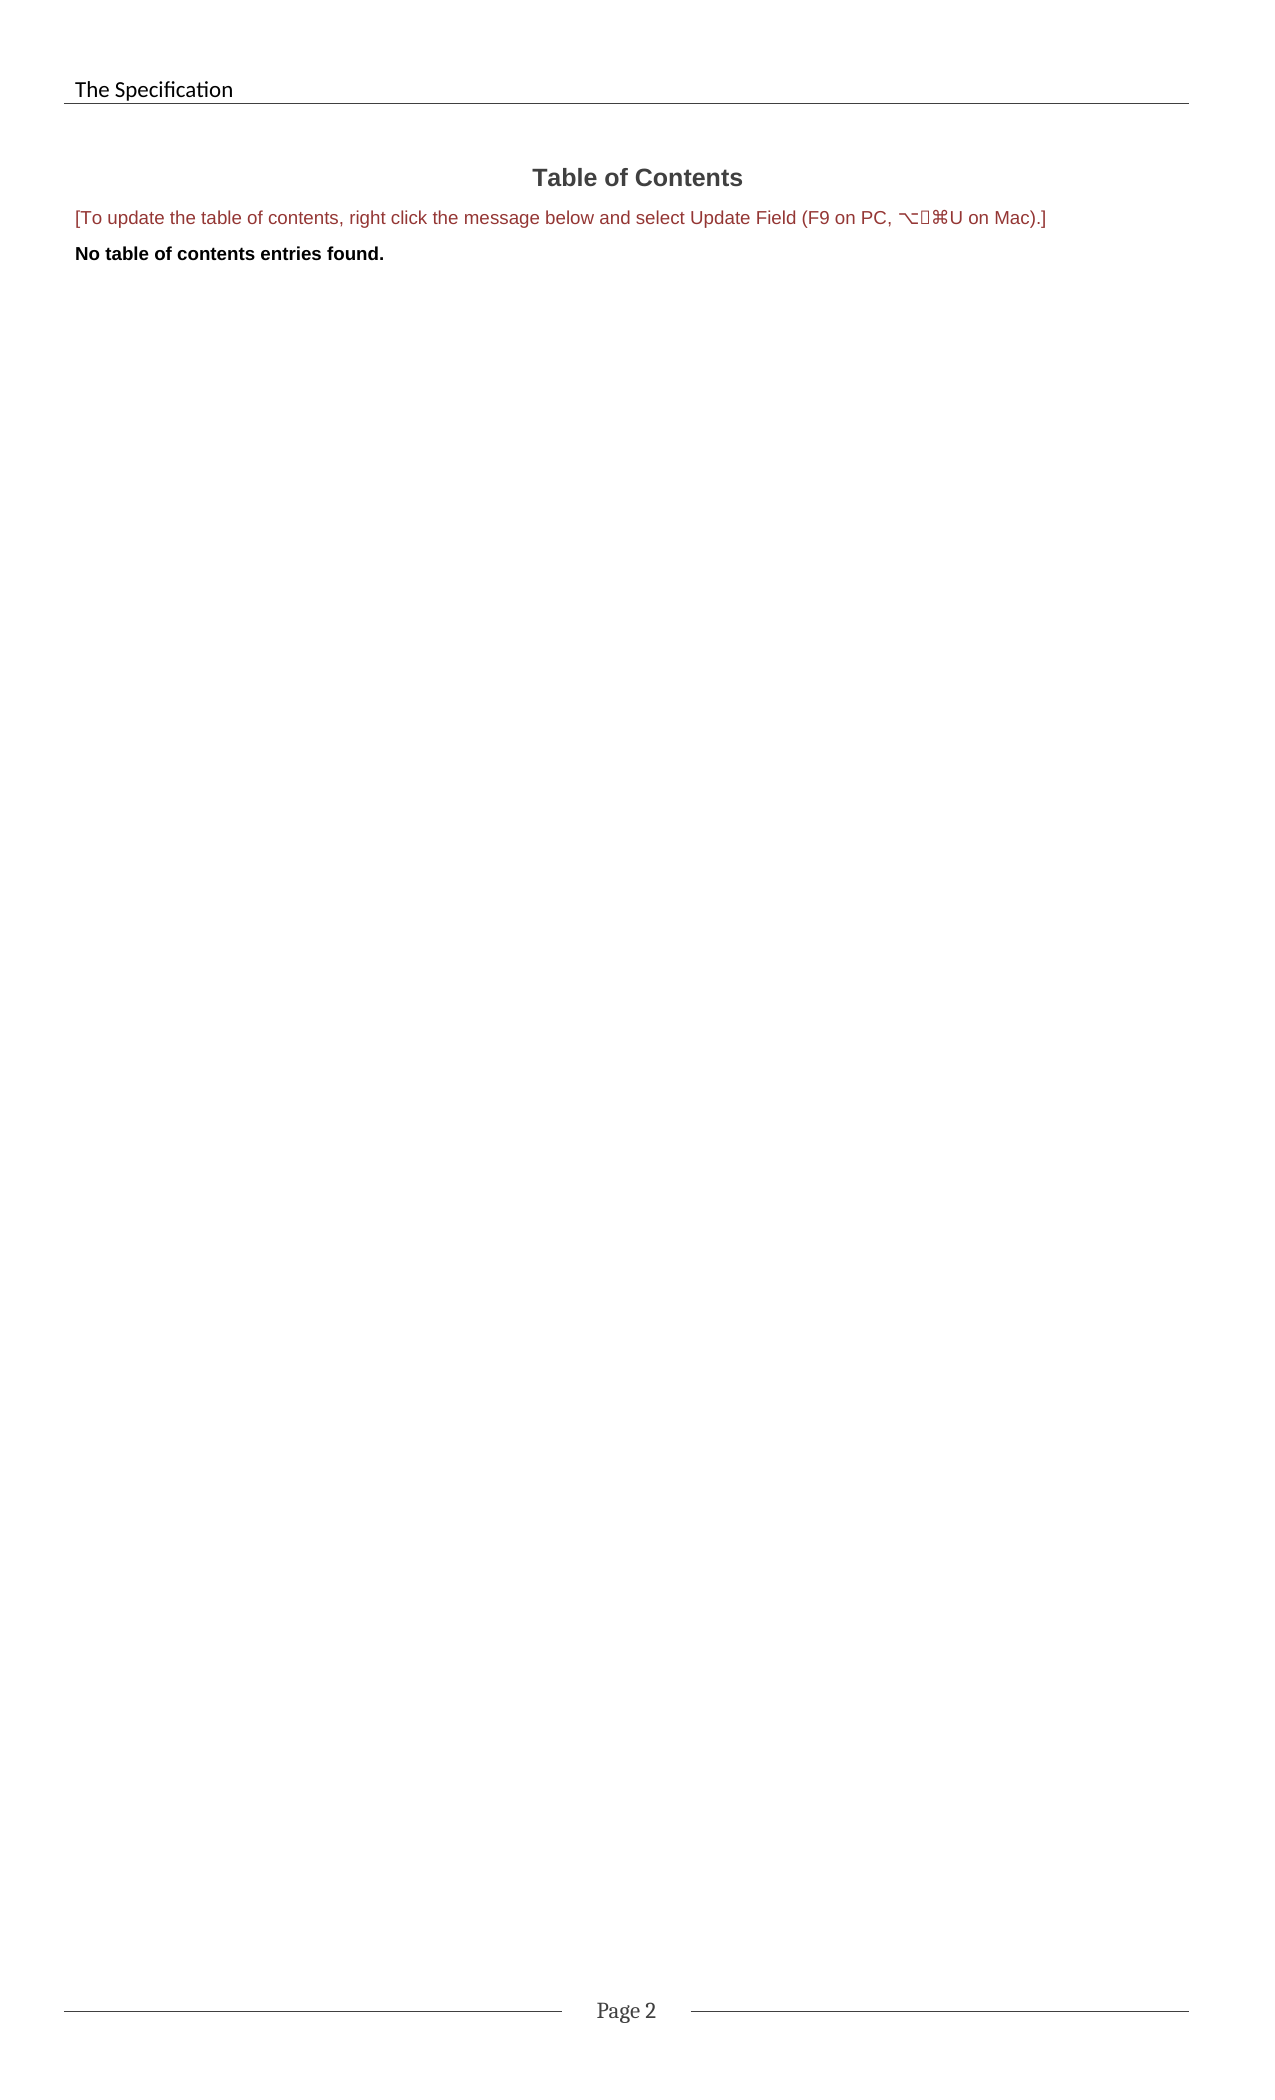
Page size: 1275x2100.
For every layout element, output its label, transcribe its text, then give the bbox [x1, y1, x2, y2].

subtitle Table of Contents [75, 163, 1200, 192]
text No table of contents entries found. [75, 242, 1200, 264]
text [To update the table of contents, right click the message below and select Update Field (F9 on PC, ⌥⌘U on Mac).] [75, 204, 1200, 230]
